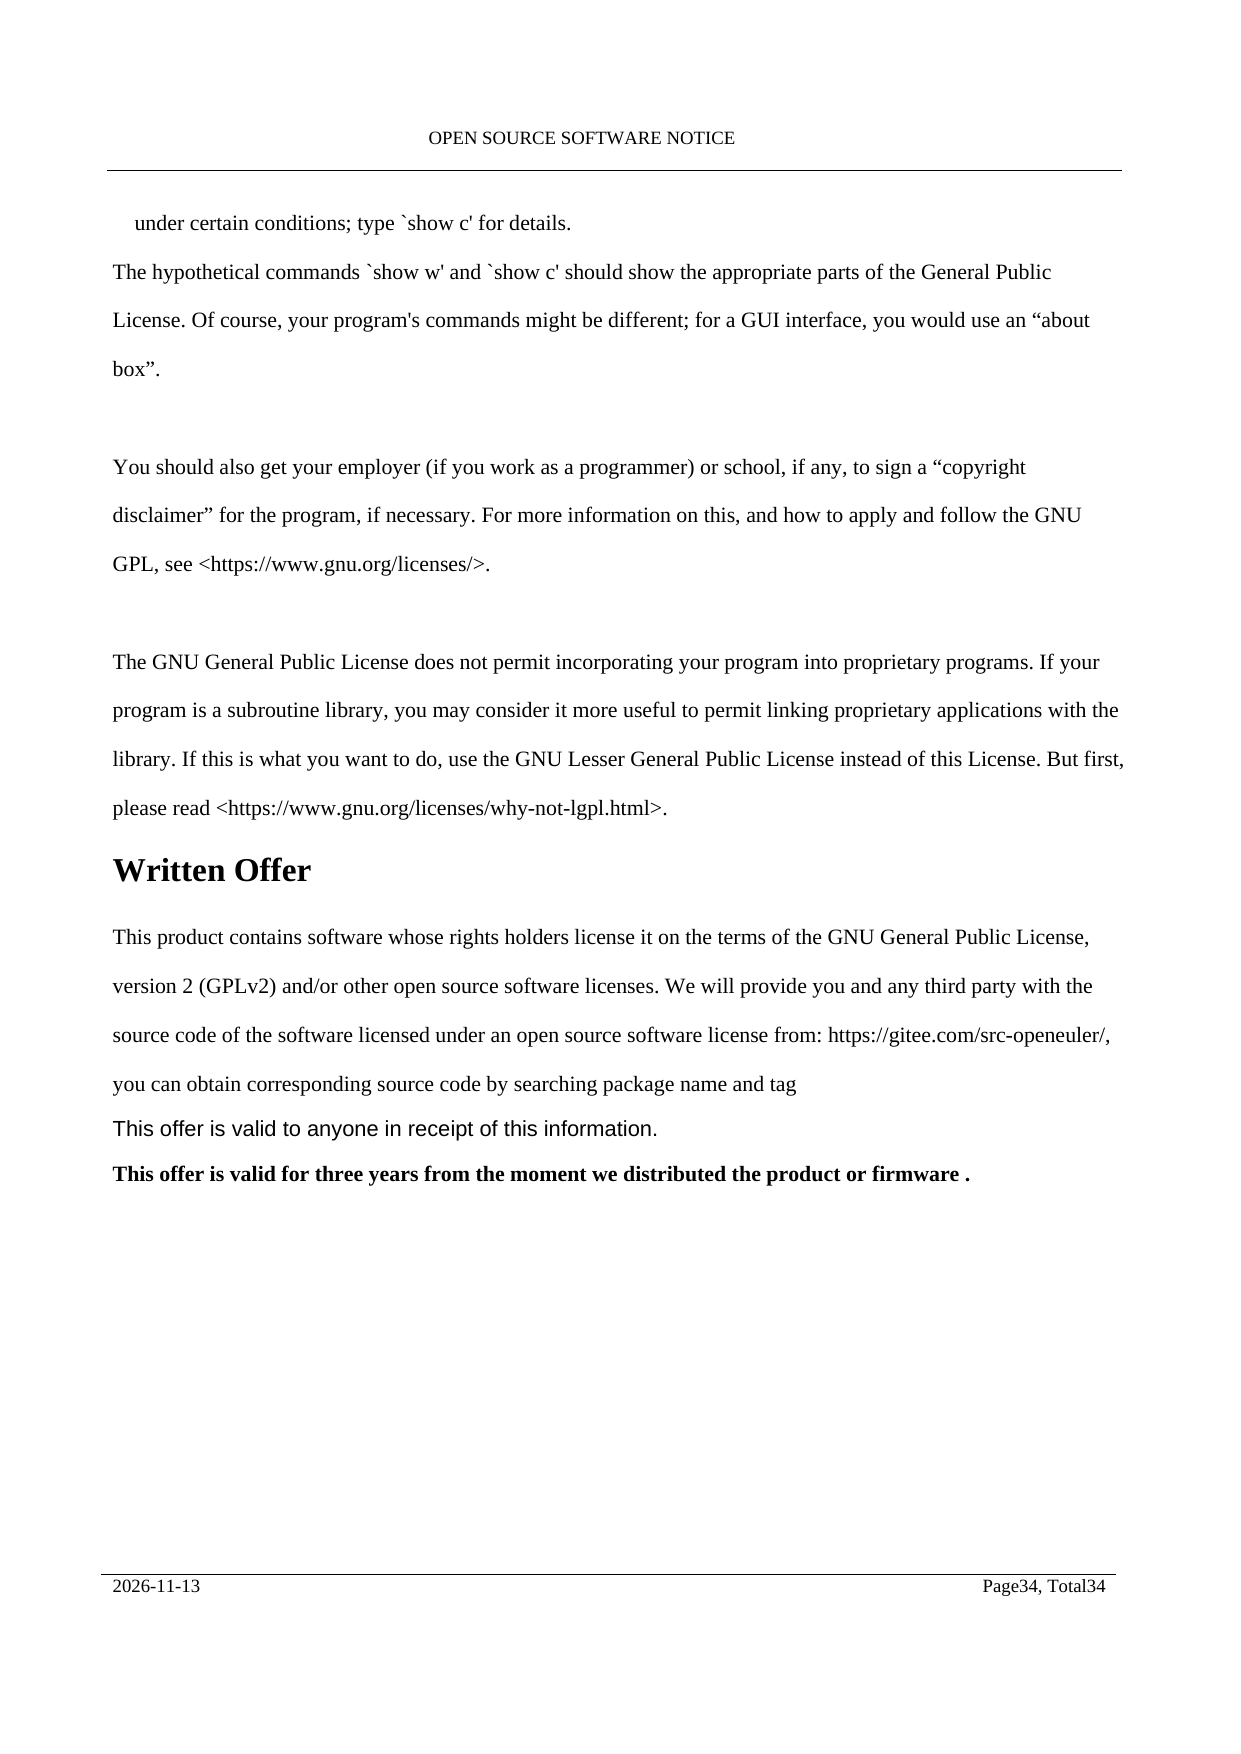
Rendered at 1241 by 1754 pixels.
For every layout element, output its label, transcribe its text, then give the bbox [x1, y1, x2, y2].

text This product contains software whose rights holders license it on the terms of the GNU General Public License, version 2 (GPLv2) and/or other open source software licenses. We will provide you and any third party with the source code of the software licensed under an open source software license from: https://gitee.com/src-openeuler/, you can obtain corresponding source code by searching package name and tag [112, 921, 1128, 1099]
text This offer is valid for three years from the moment we distributed the product or firmware . [112, 1157, 1128, 1189]
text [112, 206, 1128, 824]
text Written Offer [112, 836, 1128, 901]
text This offer is valid to anyone in receipt of this information. [112, 1112, 1128, 1144]
